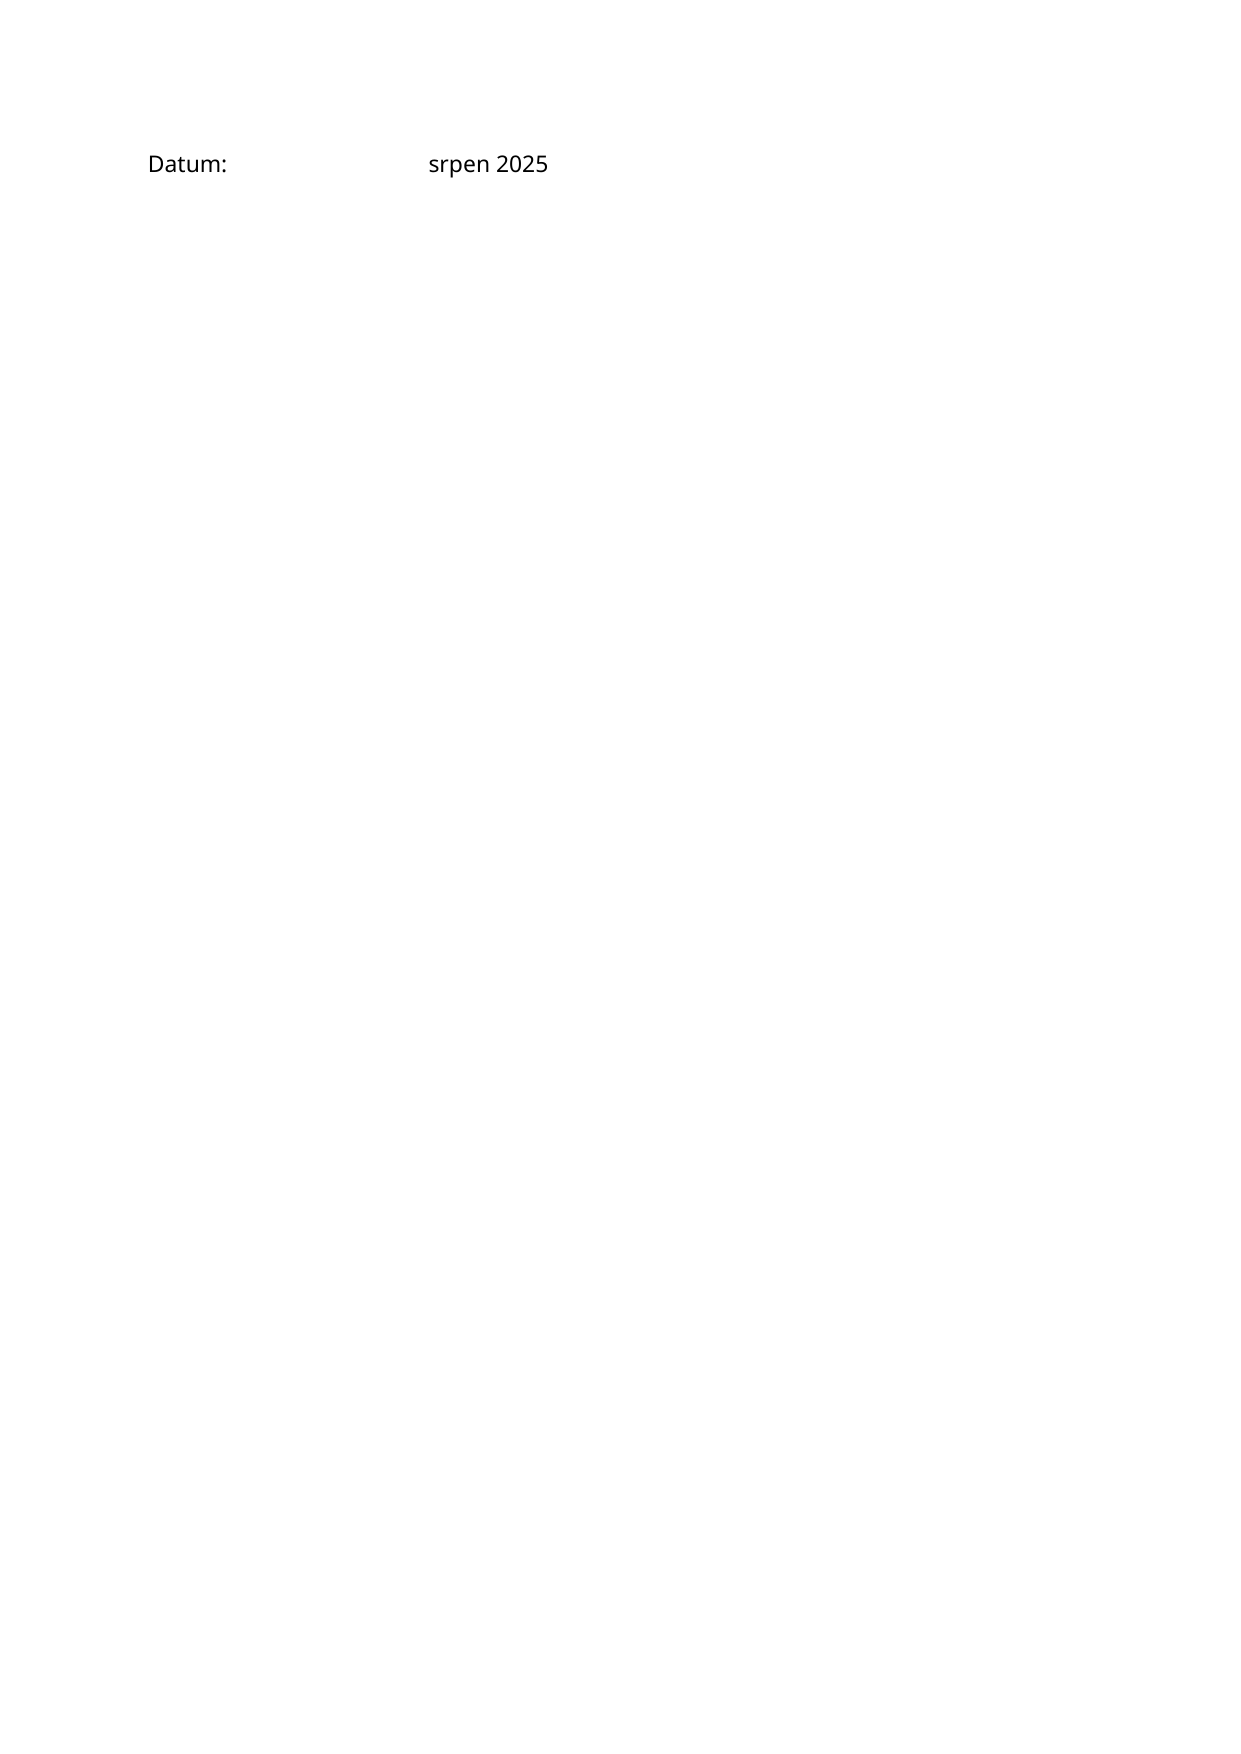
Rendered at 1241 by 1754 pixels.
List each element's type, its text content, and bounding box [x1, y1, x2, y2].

text Datum: srpen 2025 [148, 148, 1093, 179]
